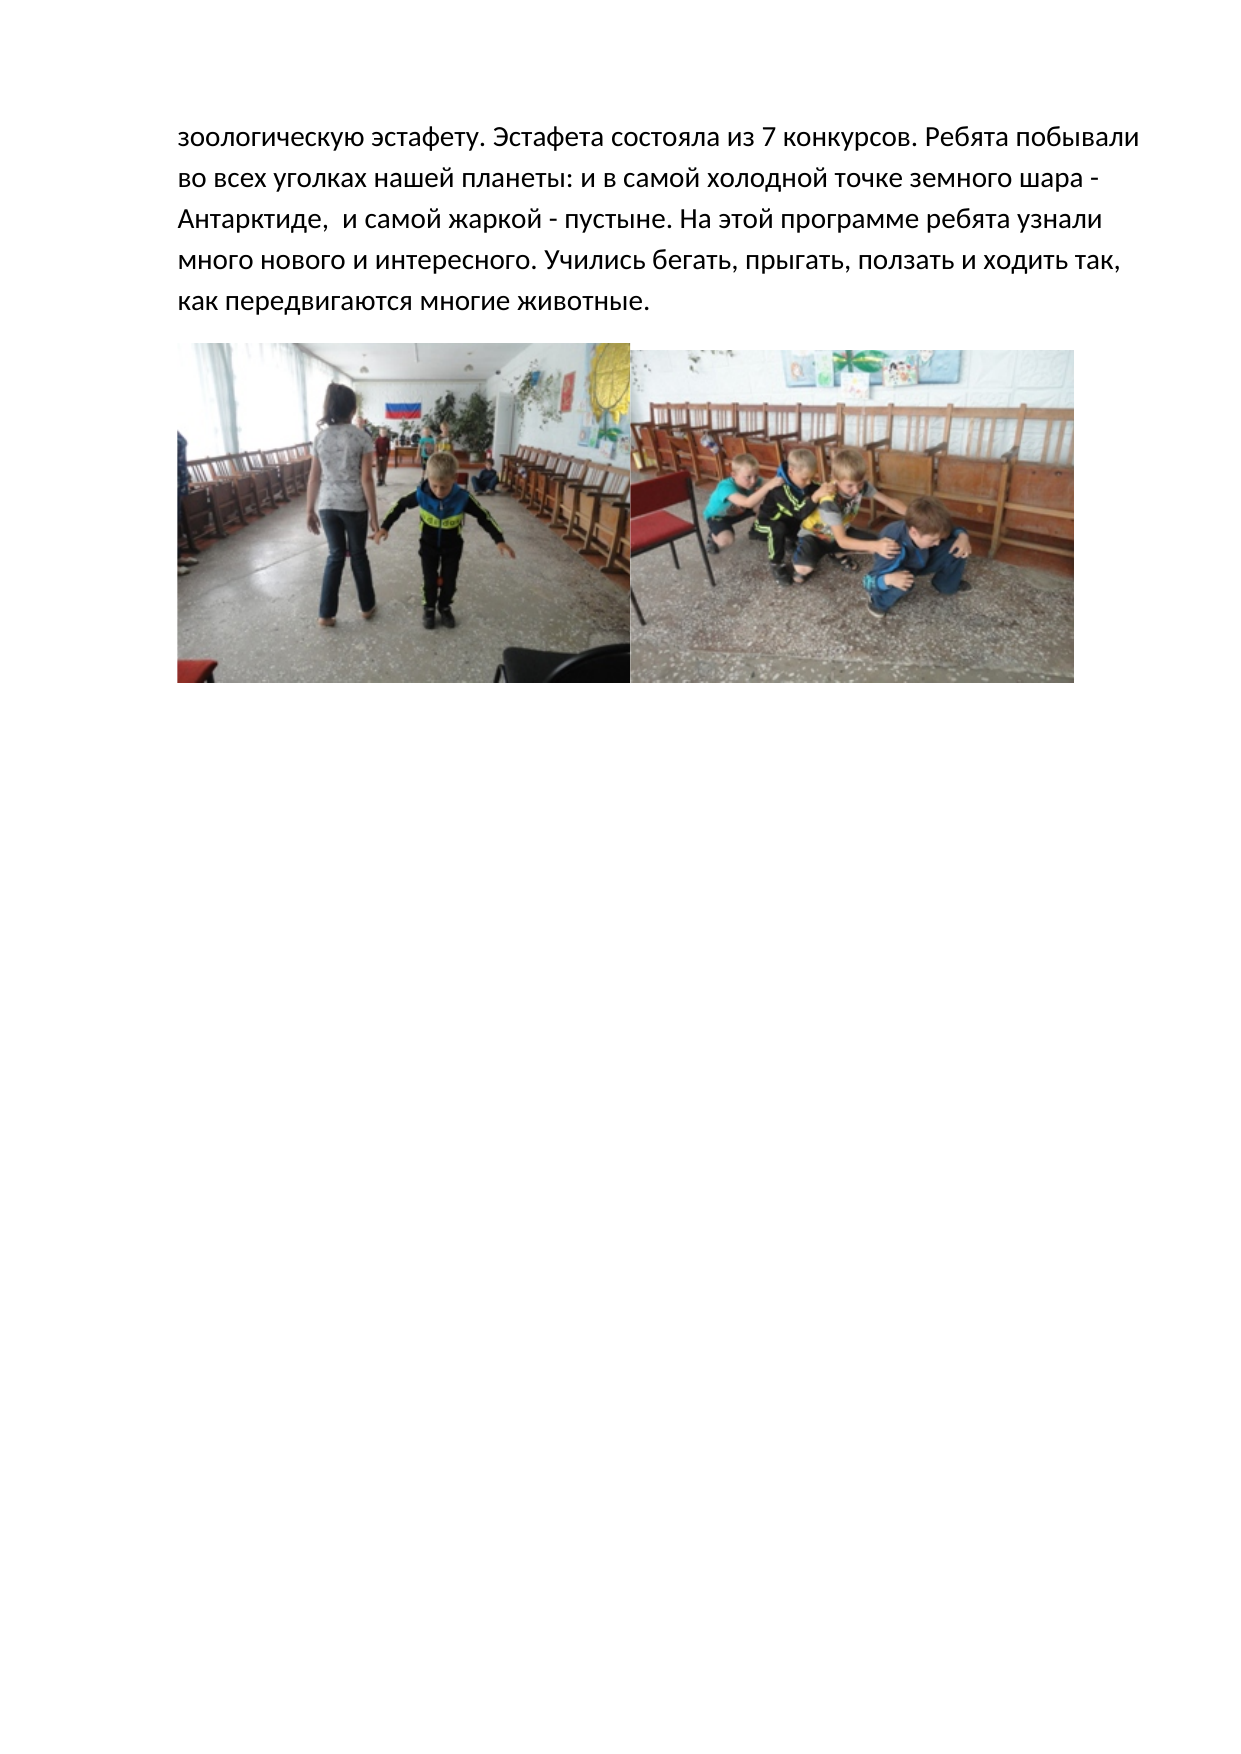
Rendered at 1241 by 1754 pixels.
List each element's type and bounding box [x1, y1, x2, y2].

picture [177, 343, 1074, 683]
text [177, 118, 1152, 317]
